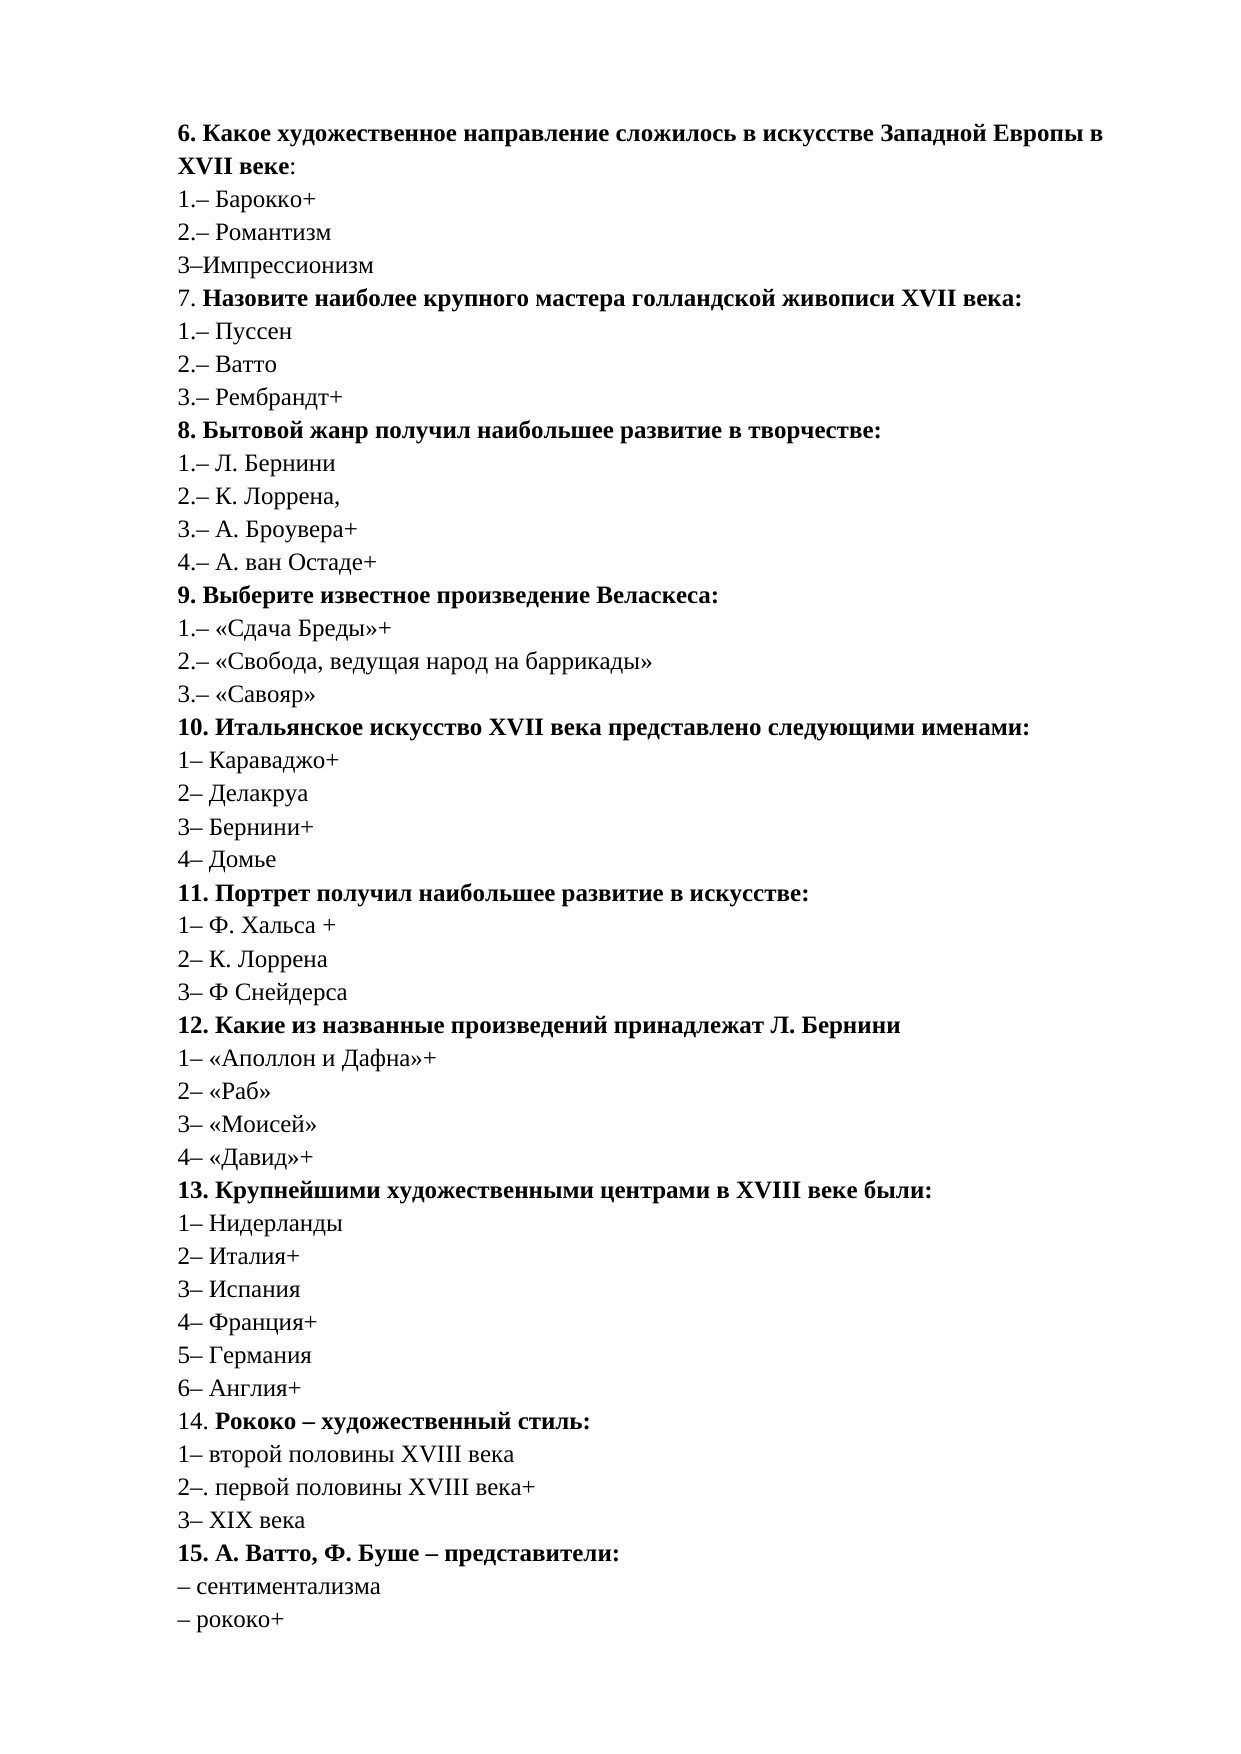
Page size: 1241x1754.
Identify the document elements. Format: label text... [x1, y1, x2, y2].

text 3– Бернини+ [177, 812, 1152, 840]
text 2– «Раб» [177, 1076, 1152, 1104]
text 9. Выберите известное произведение Веласкеса: [177, 580, 1152, 609]
text 1– Ф. Хальса + [177, 911, 1152, 939]
text 2.– Ватто [177, 349, 1152, 378]
text 3.– «Савояр» [177, 679, 1152, 708]
text 3– Ф Снейдерса [177, 977, 1152, 1005]
text 7. Назовите наиболее крупного мастера голландской живописи XVII века: [177, 283, 1152, 312]
text 3– XIX века [177, 1505, 1152, 1534]
text 2–. первой половины XVIII века+ [177, 1472, 1152, 1501]
text 1– Караваджо+ [177, 746, 1152, 774]
text – сентиментализма [177, 1571, 1152, 1600]
text 4– «Давид»+ [177, 1142, 1152, 1171]
text 14. Рококо – художественный стиль: [177, 1406, 1152, 1435]
text 2.– К. Лоррена, [177, 481, 1152, 510]
text 12. Какие из названные произведений принадлежат Л. Бернини [177, 1010, 1152, 1038]
text 2.– «Свобода, ведущая народ на баррикады» [177, 646, 1152, 675]
text 3– «Моисей» [177, 1109, 1152, 1137]
text 15. А. Ватто, Ф. Буше – представители: [177, 1538, 1152, 1567]
text 2– Делакруа [177, 778, 1152, 807]
text 3.– А. Броувера+ [177, 514, 1152, 543]
text 1.– «Сдача Бреды»+ [177, 613, 1152, 642]
text 3– Испания [177, 1274, 1152, 1303]
text 1.– Пуссен [177, 316, 1152, 345]
text 4.– А. ван Остаде+ [177, 547, 1152, 576]
text 13. Крупнейшими художественными центрами в XVIII веке были: [177, 1175, 1152, 1203]
text 4– Домье [177, 844, 1152, 873]
text 6– Англия+ [177, 1373, 1152, 1402]
text 2– Италия+ [177, 1241, 1152, 1269]
text 11. Портрет получил наибольшее развитие в искусстве: [177, 878, 1152, 906]
text 3–Импрессионизм [177, 250, 1152, 279]
text 1.– Барокко+ [177, 184, 1152, 213]
text 6. Какое художественное направление сложилось в искусстве Западной Европы в XVII веке: [177, 118, 1152, 180]
text 3.– Рембрандт+ [177, 382, 1152, 411]
text 2.– Романтизм [177, 217, 1152, 246]
text 8. Бытовой жанр получил наибольшее развитие в творчестве: [177, 415, 1152, 444]
text 10. Итальянское искусство XVII века представлено следующими именами: [177, 712, 1152, 741]
text – рококо+ [177, 1604, 1152, 1633]
text 1.– Л. Бернини [177, 448, 1152, 477]
text 1– Нидерланды [177, 1208, 1152, 1237]
text 4– Франция+ [177, 1307, 1152, 1336]
text 5– Германия [177, 1340, 1152, 1369]
text 1– «Аполлон и Дафна»+ [177, 1043, 1152, 1071]
text 2– К. Лоррена [177, 944, 1152, 972]
text 1– второй половины XVIII века [177, 1439, 1152, 1468]
